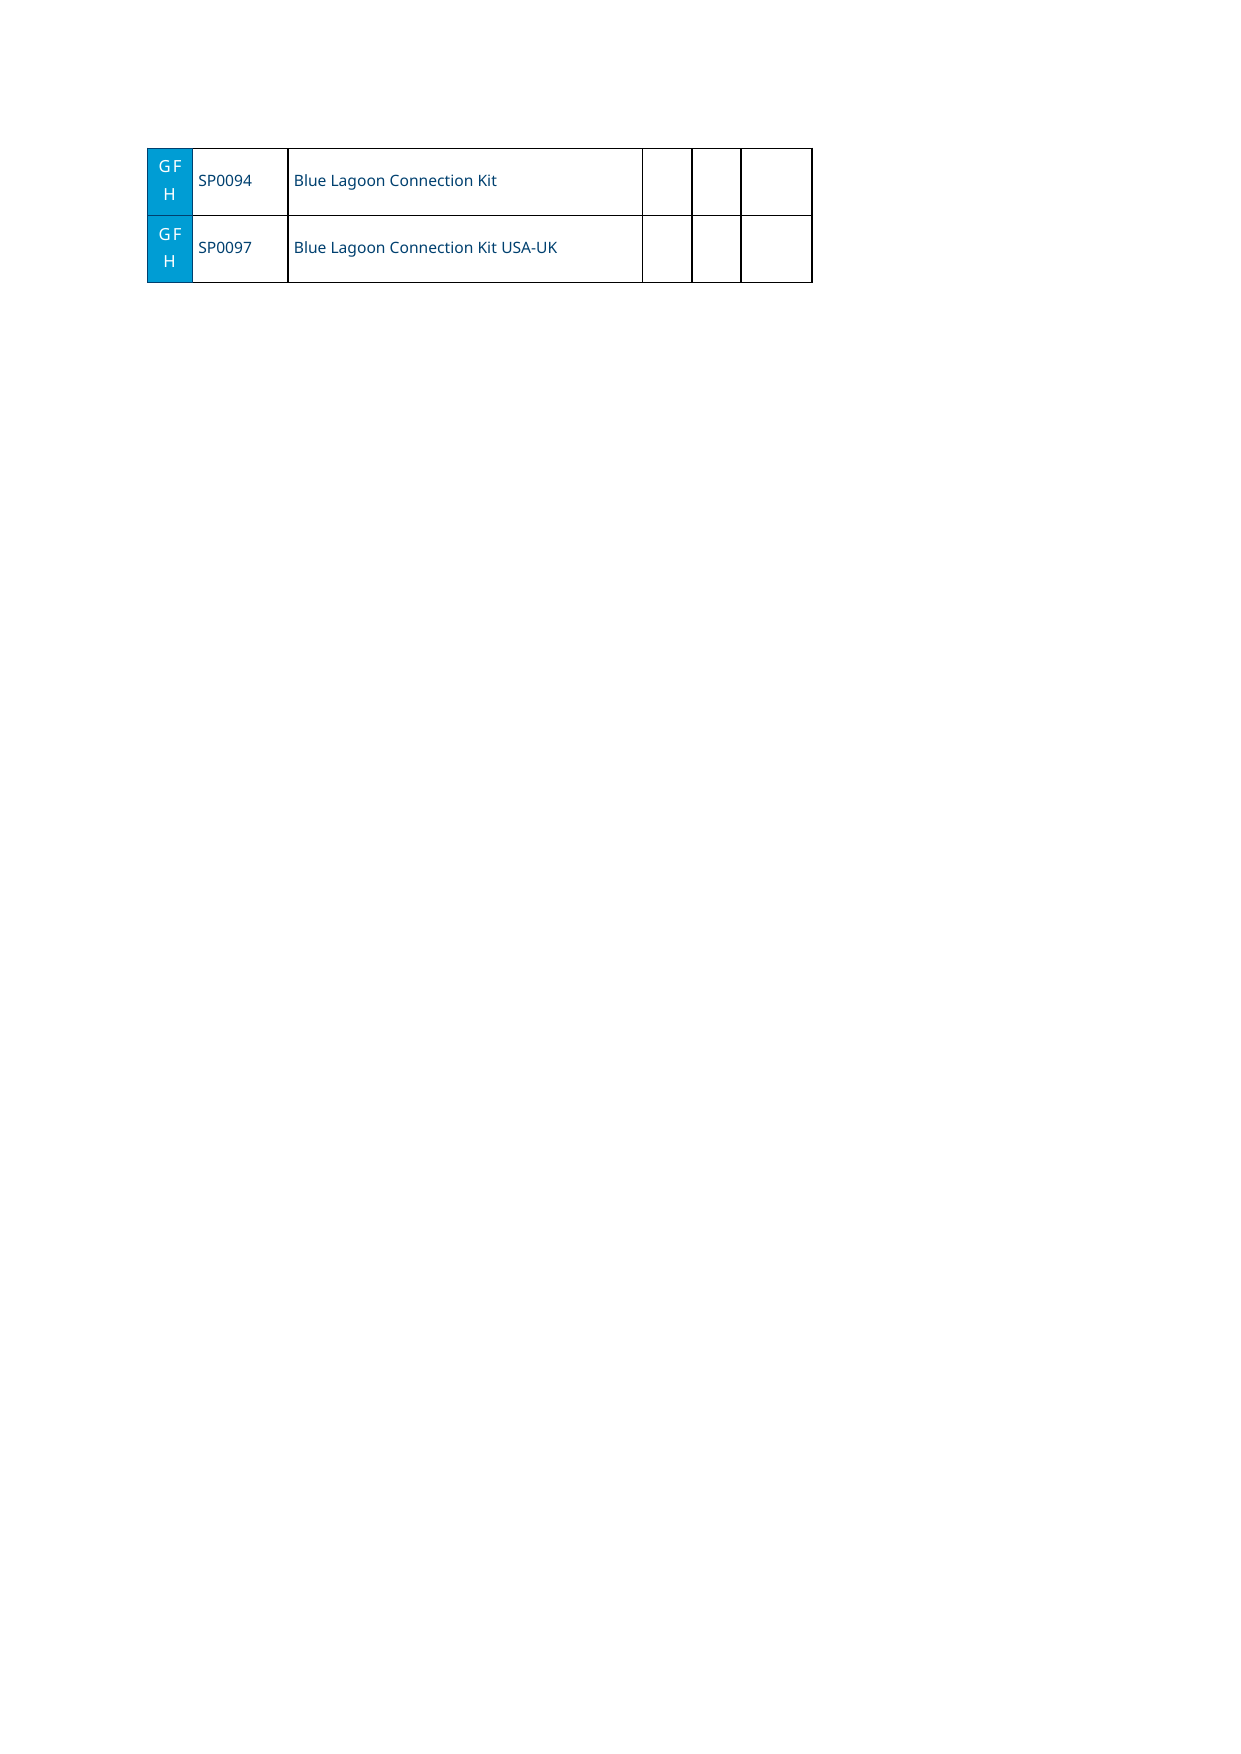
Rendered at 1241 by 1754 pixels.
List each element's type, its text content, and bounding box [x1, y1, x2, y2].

table_cell G F H [148, 149, 192, 215]
table_cell [742, 216, 811, 282]
table_cell [693, 216, 740, 282]
table_cell [742, 149, 811, 215]
table_cell [643, 216, 691, 282]
table_cell [693, 149, 740, 215]
table_cell [643, 149, 691, 215]
table_cell Blue Lagoon Connection Kit USA-UK [289, 216, 642, 282]
table_cell G F H [148, 216, 192, 282]
table_cell SP0094 [193, 149, 287, 215]
table_cell Blue Lagoon Connection Kit [289, 149, 642, 215]
table_cell SP0097 [193, 216, 287, 282]
